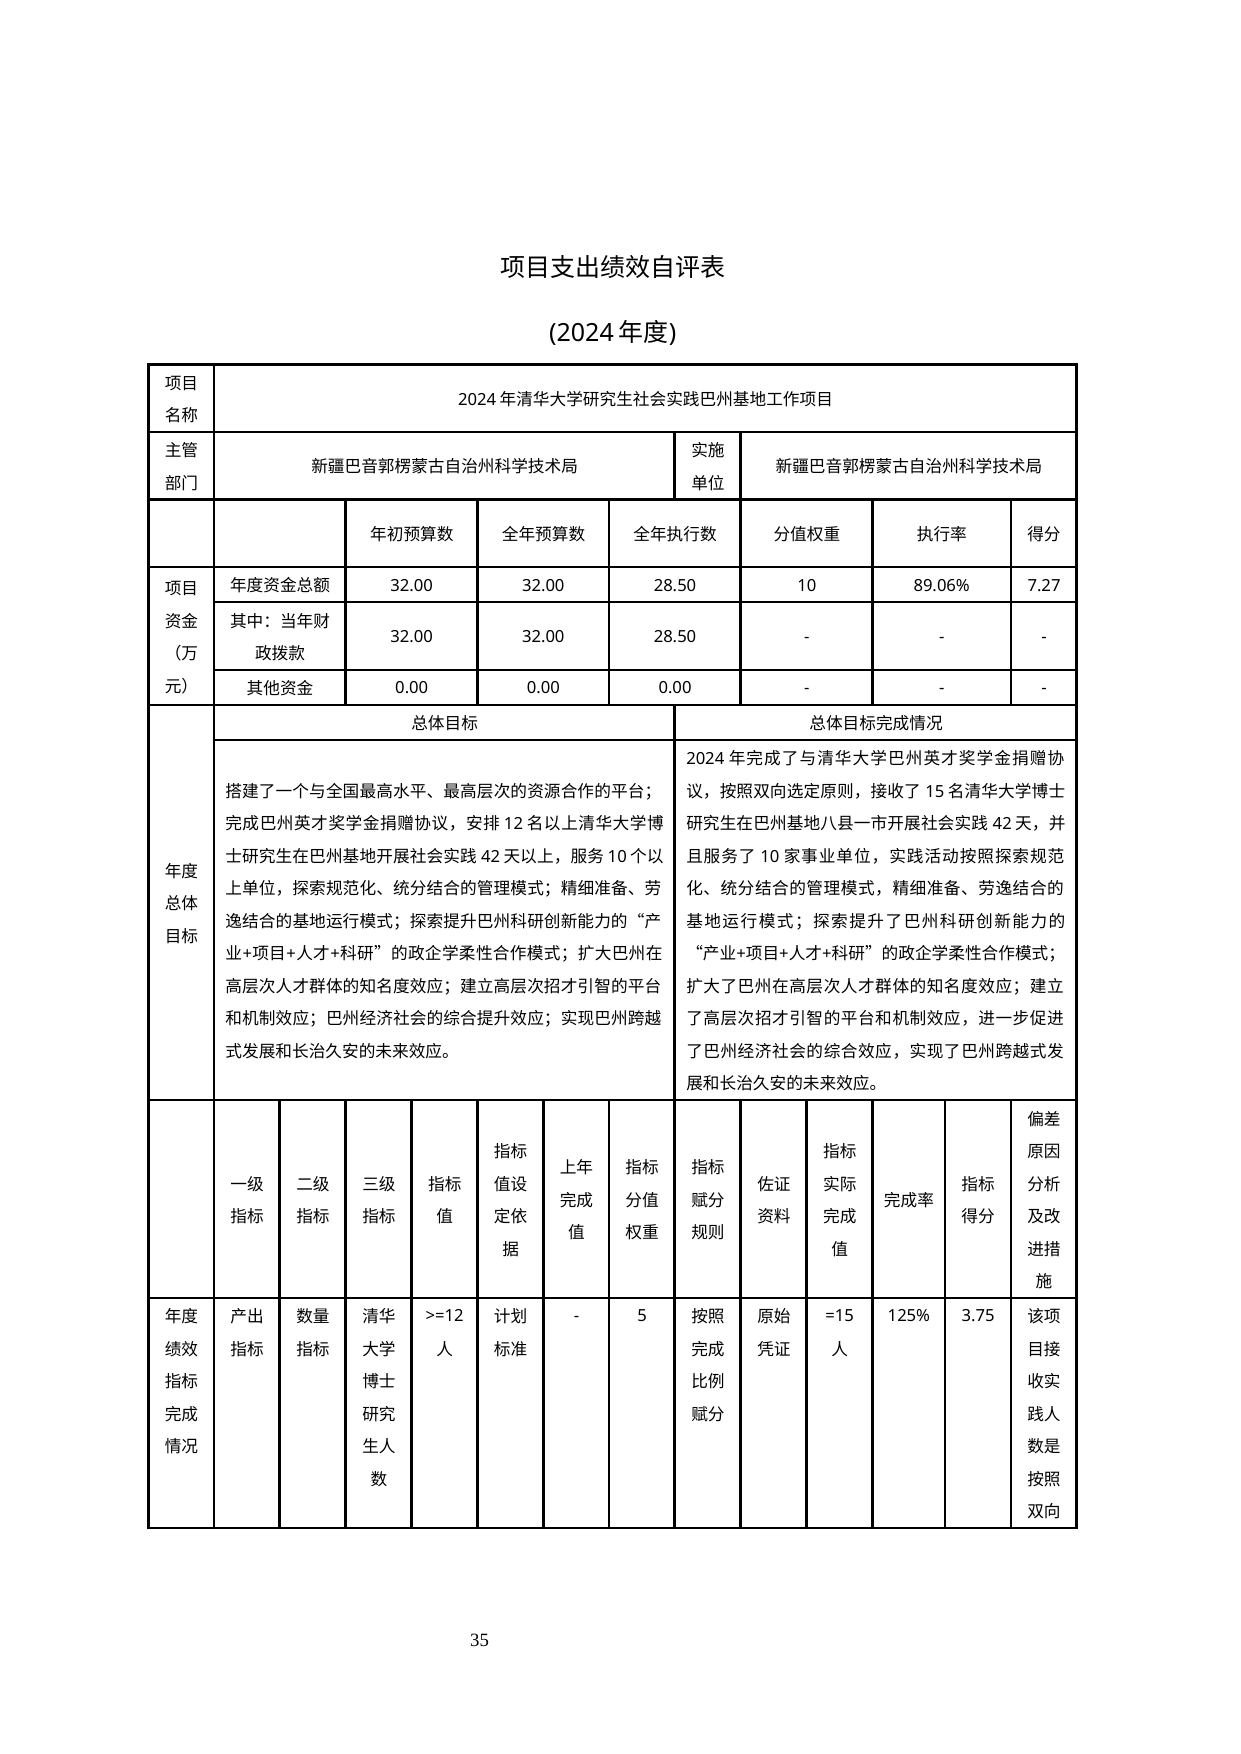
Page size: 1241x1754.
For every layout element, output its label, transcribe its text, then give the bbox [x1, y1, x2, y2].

table_cell 上年完成值 [545, 1101, 608, 1296]
table_cell 原始凭证 [742, 1299, 805, 1526]
table_cell 实施单位 [676, 433, 739, 498]
table_cell - [742, 671, 871, 703]
table_cell 2024年完成了与清华大学巴州英才奖学金捐赠协议，按照双向选定原则，接收了15名清华大学博士研究生在巴州基地八县一市开展社会实践42天，并且服务了10家事业单位，实践活动按照探索规范化、统分结合的管理模式，精细准备、劳逸结合的基地运行模式；探索提升了巴州科研创新能力的“产业+项目+人才+科研”的政企学柔性合作模式；扩大了巴州在高层次人才群体的知名度效应；建立了高层次招才引智的平台和机制效应，进一步促进了巴州经济社会的综合效应，实现了巴州跨越式发展和长治久安的未来效应。 [676, 741, 1075, 1099]
table_cell 计划标准 [479, 1299, 542, 1526]
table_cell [1012, 1299, 1075, 1526]
table_cell =15人 [808, 1299, 871, 1526]
table_cell 数量指标 [281, 1299, 344, 1526]
table_cell 年初预算数 [347, 501, 476, 566]
table_cell 32.00 [479, 568, 608, 601]
table_cell - [1012, 671, 1075, 703]
table_cell - [742, 603, 871, 668]
table_cell 项目资金 （万元） [150, 568, 213, 703]
table_cell 32.00 [347, 603, 476, 668]
table_cell 三级指标 [347, 1101, 410, 1296]
table_cell 指标值设定依据 [479, 1101, 542, 1296]
table_cell [150, 1101, 213, 1296]
table_cell 0.00 [610, 671, 739, 703]
table_cell 3.75 [946, 1299, 1010, 1526]
table_cell 佐证资料 [742, 1101, 805, 1296]
table_cell 32.00 [347, 568, 476, 601]
table_cell 主管部门 [150, 433, 213, 498]
table_cell 全年执行数 [610, 501, 739, 566]
table_cell - [545, 1299, 608, 1526]
table_cell 年度绩效指标完成情况 [150, 1299, 213, 1526]
table_cell 按照完成比例赋分 [676, 1299, 739, 1526]
table_cell 其中：当年财政拨款 [215, 603, 344, 668]
table_cell [215, 501, 344, 566]
table_cell 完成率 [874, 1101, 944, 1296]
table_header 项目支出绩效自评表 [148, 233, 1077, 298]
table_cell 年度资金总额 [215, 568, 344, 601]
table_cell 32.00 [479, 603, 608, 668]
table_cell 2024年清华大学研究生社会实践巴州基地工作项目 [215, 366, 1075, 431]
table_cell 项目名称 [150, 366, 213, 431]
table_cell 28.50 [610, 568, 739, 601]
table_cell >=12人 [413, 1299, 476, 1526]
table_cell 新疆巴音郭楞蒙古自治州科学技术局 [215, 433, 673, 498]
table_cell 总体目标 [215, 706, 673, 739]
table_cell - [1012, 603, 1075, 668]
table_cell 分值权重 [742, 501, 871, 566]
table_cell 指标实际完成值 [808, 1101, 871, 1296]
table_cell 新疆巴音郭楞蒙古自治州科学技术局 [742, 433, 1075, 498]
table_cell (2024年度) [148, 298, 1077, 363]
table_cell 产出指标 [215, 1299, 278, 1526]
table_cell - [874, 671, 1010, 703]
table_cell 清华大学博士研究生人数 [347, 1299, 410, 1526]
table_cell [150, 501, 213, 566]
table_cell 10 [742, 568, 871, 601]
table_cell 指标分值权重 [610, 1101, 673, 1296]
table_cell 7.27 [1012, 568, 1075, 601]
table_cell 0.00 [479, 671, 608, 703]
table_cell 搭建了一个与全国最高水平、最高层次的资源合作的平台；完成巴州英才奖学金捐赠协议，安排12名以上清华大学博士研究生在巴州基地开展社会实践42天以上，服务10个以上单位，探索规范化、统分结合的管理模式；精细准备、劳逸结合的基地运行模式；探索提升巴州科研创新能力的“产业+项目+人才+科研”的政企学柔性合作模式；扩大巴州在高层次人才群体的知名度效应；建立高层次招才引智的平台和机制效应；巴州经济社会的综合提升效应；实现巴州跨越式发展和长治久安的未来效应。 [215, 741, 673, 1099]
table_cell 二级指标 [281, 1101, 344, 1296]
table_cell 指标得分 [946, 1101, 1010, 1296]
table_cell 指标赋分规则 [676, 1101, 739, 1296]
table_cell 5 [610, 1299, 673, 1526]
table_cell 年度总体目标 [150, 706, 213, 1099]
table_cell 偏差原因分析及改进措施 [1012, 1101, 1075, 1296]
table_cell 其他资金 [215, 671, 344, 703]
table_cell 0.00 [347, 671, 476, 703]
table_cell 总体目标完成情况 [676, 706, 1075, 739]
table_cell 全年预算数 [479, 501, 608, 566]
table_cell 得分 [1012, 501, 1075, 566]
table_cell 125% [874, 1299, 944, 1526]
table_cell 28.50 [610, 603, 739, 668]
table_cell 89.06% [874, 568, 1010, 601]
table_cell 执行率 [874, 501, 1010, 566]
table_cell 指标值 [413, 1101, 476, 1296]
table_cell 一级指标 [215, 1101, 278, 1296]
table_cell - [874, 603, 1010, 668]
